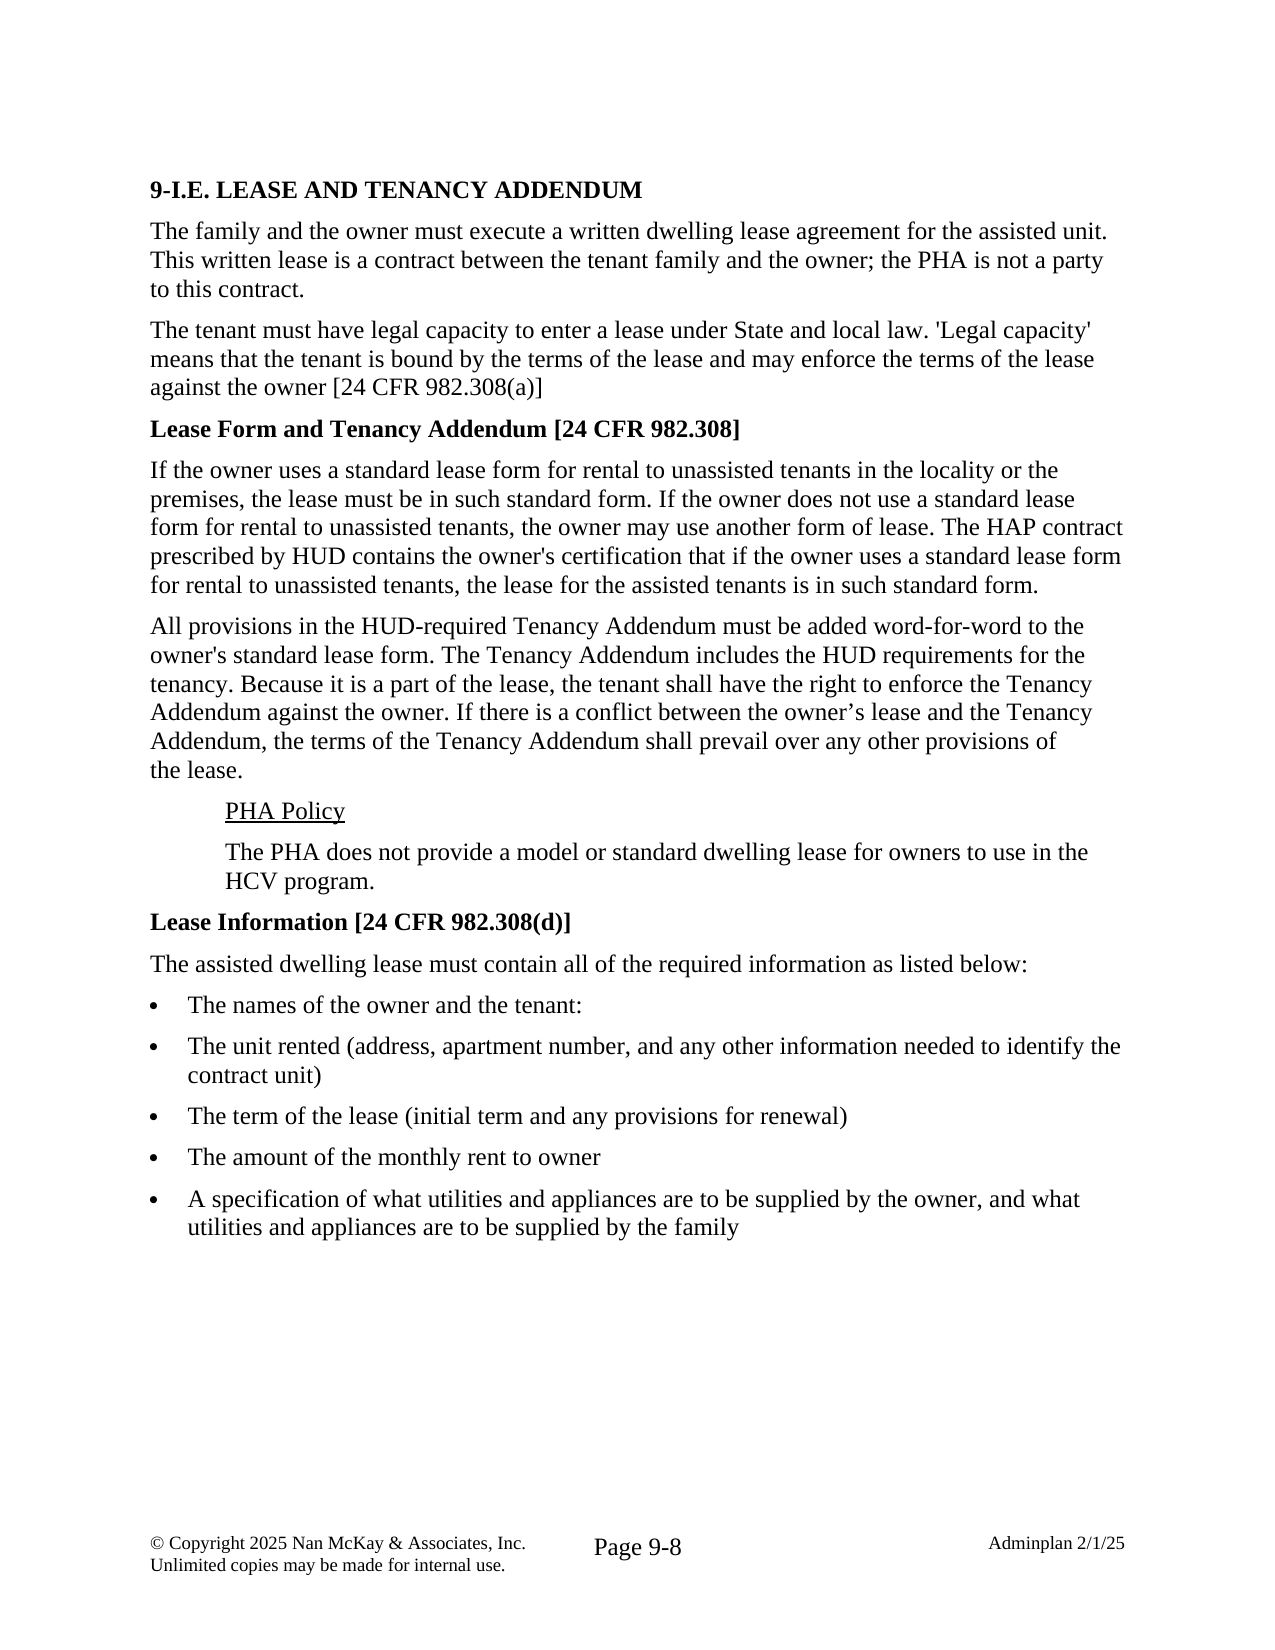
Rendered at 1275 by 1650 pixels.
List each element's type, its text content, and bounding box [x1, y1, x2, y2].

text The family and the owner must execute a written dwelling lease agreement for the assisted unit. This written lease is a contract between the tenant family and the owner; the PHA is not a party to this contract. [150, 216, 1125, 302]
list The names of the owner and the tenant: [150, 990, 1125, 1019]
text 9-I.E. LEASE AND TENANCY ADDENDUM [150, 175, 1125, 204]
text All provisions in the HUD-required Tenancy Addendum must be added word-for-word to the owner's standard lease form. The Tenancy Addendum includes the HUD requirements for the tenancy. Because it is a part of the lease, the tenant shall have the right to enforce the Tenancy Addendum against the owner. If there is a conflict between the owner’s lease and the Tenancy Addendum, the terms of the Tenancy Addendum shall prevail over any other provisions of the lease. [150, 611, 1125, 784]
text If the owner uses a standard lease form for rental to unassisted tenants in the locality or the premises, the lease must be in such standard form. If the owner does not use a standard lease form for rental to unassisted tenants, the owner may use another form of lease. The HAP contract prescribed by HUD contains the owner's certification that if the owner uses a standard lease form for rental to unassisted tenants, the lease for the assisted tenants is in such standard form. [150, 455, 1125, 599]
list The unit rented (address, apartment number, and any other information needed to identify the contract unit) [150, 1031, 1125, 1089]
text The assisted dwelling lease must contain all of the required information as listed below: [150, 949, 1125, 977]
text The PHA does not provide a model or standard dwelling lease for owners to use in the HCV program. [225, 837, 1125, 895]
text Lease Form and Tenancy Addendum [24 CFR 982.308] [150, 414, 1125, 442]
text PHA Policy [225, 796, 1125, 825]
list A specification of what utilities and appliances are to be supplied by the owner, and what utilities and appliances are to be supplied by the family [150, 1184, 1125, 1241]
text The tenant must have legal capacity to enter a lease under State and local law. 'Legal capacity' means that the tenant is bound by the terms of the lease and may enforce the terms of the lease against the owner [24 CFR 982.308(a)] [150, 315, 1125, 401]
list The term of the lease (initial term and any provisions for renewal) [150, 1101, 1125, 1130]
list The amount of the monthly rent to owner [150, 1142, 1125, 1171]
text Lease Information [24 CFR 982.308(d)] [150, 907, 1125, 936]
